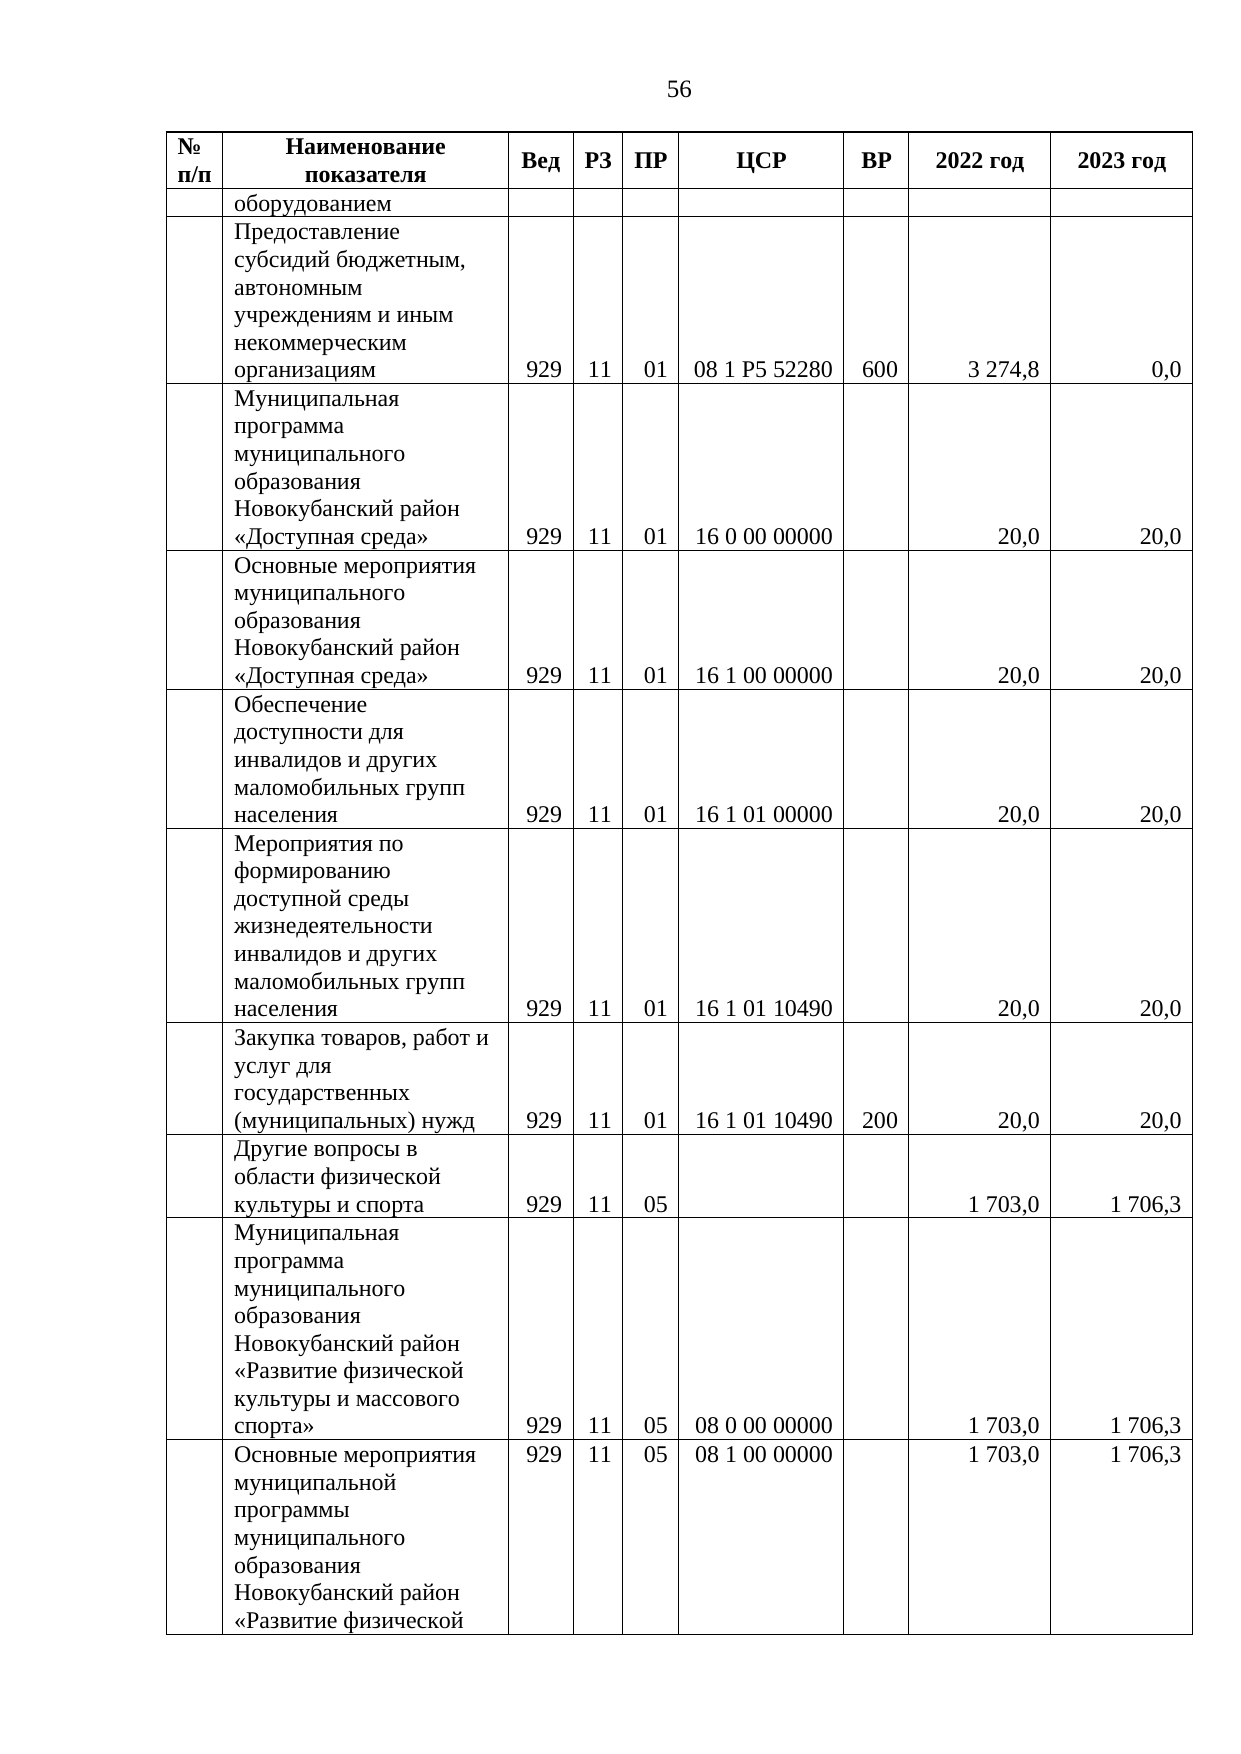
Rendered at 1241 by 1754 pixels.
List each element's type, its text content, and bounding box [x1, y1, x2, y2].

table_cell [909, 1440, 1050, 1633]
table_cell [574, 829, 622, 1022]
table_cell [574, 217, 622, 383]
table_header ВР [844, 133, 908, 188]
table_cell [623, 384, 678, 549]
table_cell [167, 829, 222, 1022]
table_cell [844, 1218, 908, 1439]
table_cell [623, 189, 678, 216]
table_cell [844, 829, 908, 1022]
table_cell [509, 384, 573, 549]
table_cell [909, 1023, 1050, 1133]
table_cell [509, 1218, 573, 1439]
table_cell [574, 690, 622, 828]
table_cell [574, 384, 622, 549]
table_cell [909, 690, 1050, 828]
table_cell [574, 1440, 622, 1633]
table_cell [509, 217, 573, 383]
table_header Вед [509, 133, 573, 188]
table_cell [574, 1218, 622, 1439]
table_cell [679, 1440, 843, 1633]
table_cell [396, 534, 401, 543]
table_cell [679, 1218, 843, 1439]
table_header 2022 год [909, 133, 1050, 188]
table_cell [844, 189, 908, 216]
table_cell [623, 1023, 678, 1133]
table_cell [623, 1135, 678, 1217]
table_header РЗ [574, 133, 622, 188]
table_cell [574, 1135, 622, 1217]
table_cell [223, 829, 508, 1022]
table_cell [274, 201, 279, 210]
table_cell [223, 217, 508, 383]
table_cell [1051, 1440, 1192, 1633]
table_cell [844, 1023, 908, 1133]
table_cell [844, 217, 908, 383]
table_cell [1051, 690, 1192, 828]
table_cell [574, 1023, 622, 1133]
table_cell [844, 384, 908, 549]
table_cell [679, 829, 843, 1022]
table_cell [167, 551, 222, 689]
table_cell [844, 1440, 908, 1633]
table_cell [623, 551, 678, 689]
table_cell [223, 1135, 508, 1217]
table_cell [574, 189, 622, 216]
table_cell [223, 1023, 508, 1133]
table_header № п/п [167, 133, 222, 188]
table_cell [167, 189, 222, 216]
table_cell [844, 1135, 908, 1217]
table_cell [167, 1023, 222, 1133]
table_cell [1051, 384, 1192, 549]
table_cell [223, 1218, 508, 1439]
table_header 2023 год [1051, 133, 1192, 188]
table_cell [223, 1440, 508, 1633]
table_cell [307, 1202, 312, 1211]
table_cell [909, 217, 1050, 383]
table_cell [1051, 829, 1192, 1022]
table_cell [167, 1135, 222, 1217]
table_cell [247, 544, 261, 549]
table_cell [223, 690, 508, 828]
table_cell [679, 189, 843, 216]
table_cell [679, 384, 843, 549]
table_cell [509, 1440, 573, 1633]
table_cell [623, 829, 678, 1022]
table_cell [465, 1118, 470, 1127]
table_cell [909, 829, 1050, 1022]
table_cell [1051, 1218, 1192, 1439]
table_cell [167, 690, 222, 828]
table_header ПР [623, 133, 678, 188]
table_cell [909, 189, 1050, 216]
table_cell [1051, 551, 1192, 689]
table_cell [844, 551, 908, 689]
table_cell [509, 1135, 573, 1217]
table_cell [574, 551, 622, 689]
table_header ЦСР [679, 133, 843, 188]
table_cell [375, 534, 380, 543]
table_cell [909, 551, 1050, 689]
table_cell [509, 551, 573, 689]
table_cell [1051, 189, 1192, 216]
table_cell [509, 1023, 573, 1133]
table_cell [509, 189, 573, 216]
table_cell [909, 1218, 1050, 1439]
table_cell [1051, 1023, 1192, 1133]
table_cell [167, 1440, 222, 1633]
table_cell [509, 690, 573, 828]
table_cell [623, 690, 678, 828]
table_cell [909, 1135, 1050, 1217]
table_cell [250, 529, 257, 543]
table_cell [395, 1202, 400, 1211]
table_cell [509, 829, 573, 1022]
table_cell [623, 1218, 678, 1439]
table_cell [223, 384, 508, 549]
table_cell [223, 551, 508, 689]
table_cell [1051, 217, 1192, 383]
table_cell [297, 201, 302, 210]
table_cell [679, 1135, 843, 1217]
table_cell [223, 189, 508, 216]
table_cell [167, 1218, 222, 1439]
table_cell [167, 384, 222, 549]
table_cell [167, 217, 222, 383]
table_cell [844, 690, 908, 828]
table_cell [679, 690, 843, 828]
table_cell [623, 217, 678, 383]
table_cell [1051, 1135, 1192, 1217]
table_header Наименование показателя [223, 133, 508, 188]
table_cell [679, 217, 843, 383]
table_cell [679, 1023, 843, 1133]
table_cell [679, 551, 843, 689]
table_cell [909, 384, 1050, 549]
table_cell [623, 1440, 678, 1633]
